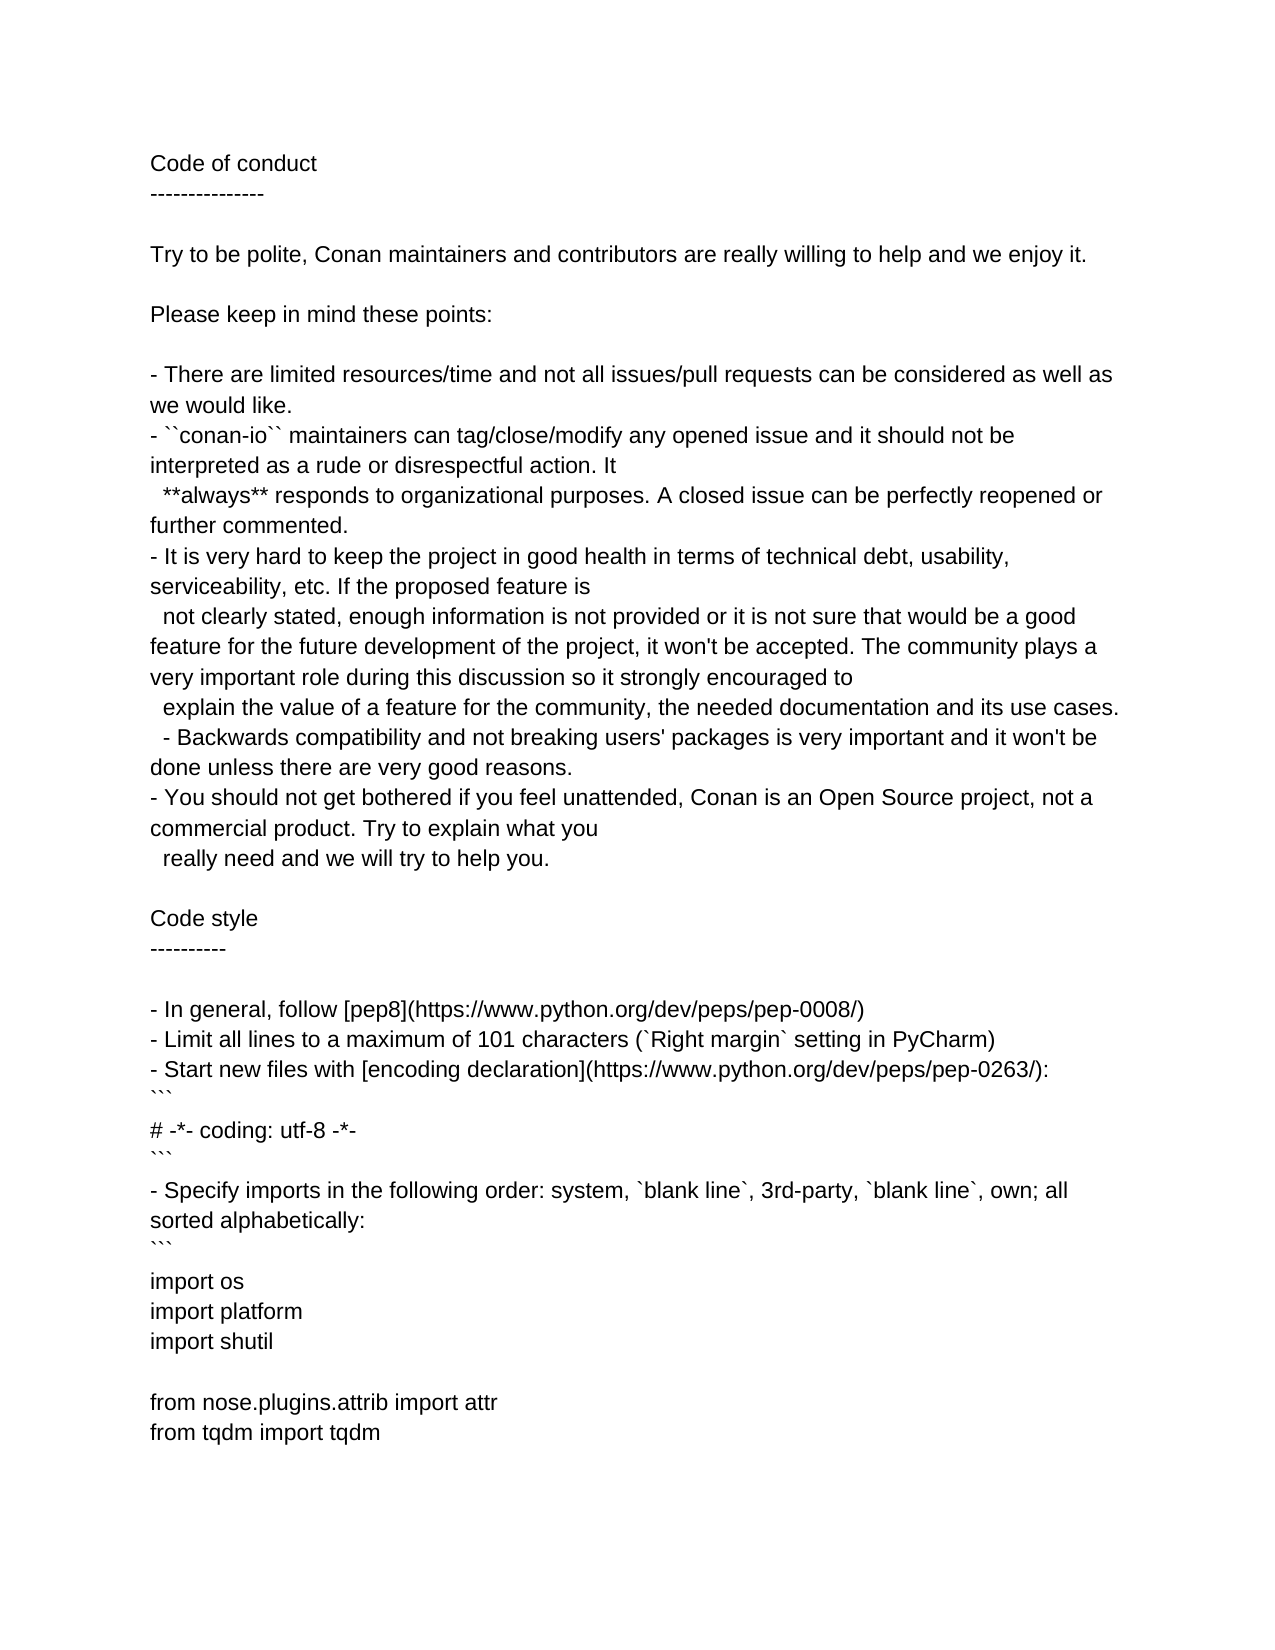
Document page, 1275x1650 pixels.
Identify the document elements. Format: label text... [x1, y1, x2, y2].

text import os [150, 1268, 1125, 1294]
text **always** responds to organizational purposes. A closed issue can be perfectly reopened or further commented. [150, 482, 1125, 539]
text # -*- coding: utf-8 -*- [150, 1117, 1125, 1143]
text Please keep in mind these points: [150, 301, 1125, 327]
text explain the value of a feature for the community, the needed documentation and its use cases. [150, 694, 1125, 720]
text really need and we will try to help you. [150, 845, 1125, 871]
text import shutil [150, 1328, 1125, 1354]
text Code style [150, 905, 1125, 932]
text ``` [150, 1147, 1125, 1173]
text ``` [150, 1237, 1125, 1264]
text --------------- [150, 180, 1125, 207]
text from tqdm import tqdm [150, 1419, 1125, 1445]
text ---------- [150, 935, 1125, 962]
text - It is very hard to keep the project in good health in terms of technical debt, usability, serviceability, etc. If the proposed feature is [150, 543, 1125, 599]
text - You should not get bothered if you feel unattended, Conan is an Open Source project, not a commercial product. Try to explain what you [150, 784, 1125, 841]
text - There are limited resources/time and not all issues/pull requests can be considered as well as we would like. [150, 361, 1125, 418]
text - Specify imports in the following order: system, `blank line`, 3rd-party, `blank line`, own; all sorted alphabetically: [150, 1177, 1125, 1234]
text - Limit all lines to a maximum of 101 characters (`Right margin` setting in PyCharm) [150, 1026, 1125, 1052]
text - ``conan-io`` maintainers can tag/close/modify any opened issue and it should not be interpreted as a rude or disrespectful action. It [150, 422, 1125, 478]
text - In general, follow [pep8](https://www.python.org/dev/peps/pep-0008/) [150, 996, 1125, 1022]
text import platform [150, 1298, 1125, 1324]
text - Backwards compatibility and not breaking users' packages is very important and it won't be done unless there are very good reasons. [150, 724, 1125, 781]
text Code of conduct [150, 150, 1125, 176]
text ``` [150, 1086, 1125, 1113]
text from nose.plugins.attrib import attr [150, 1388, 1125, 1415]
text not clearly stated, enough information is not provided or it is not sure that would be a good feature for the future development of the project, it won't be accepted. The community plays a very important role during this discussion so it strongly encouraged to [150, 603, 1125, 690]
text Try to be polite, Conan maintainers and contributors are really willing to help and we enjoy it. [150, 241, 1125, 267]
text - Start new files with [encoding declaration](https://www.python.org/dev/peps/pep-0263/): [150, 1056, 1125, 1083]
